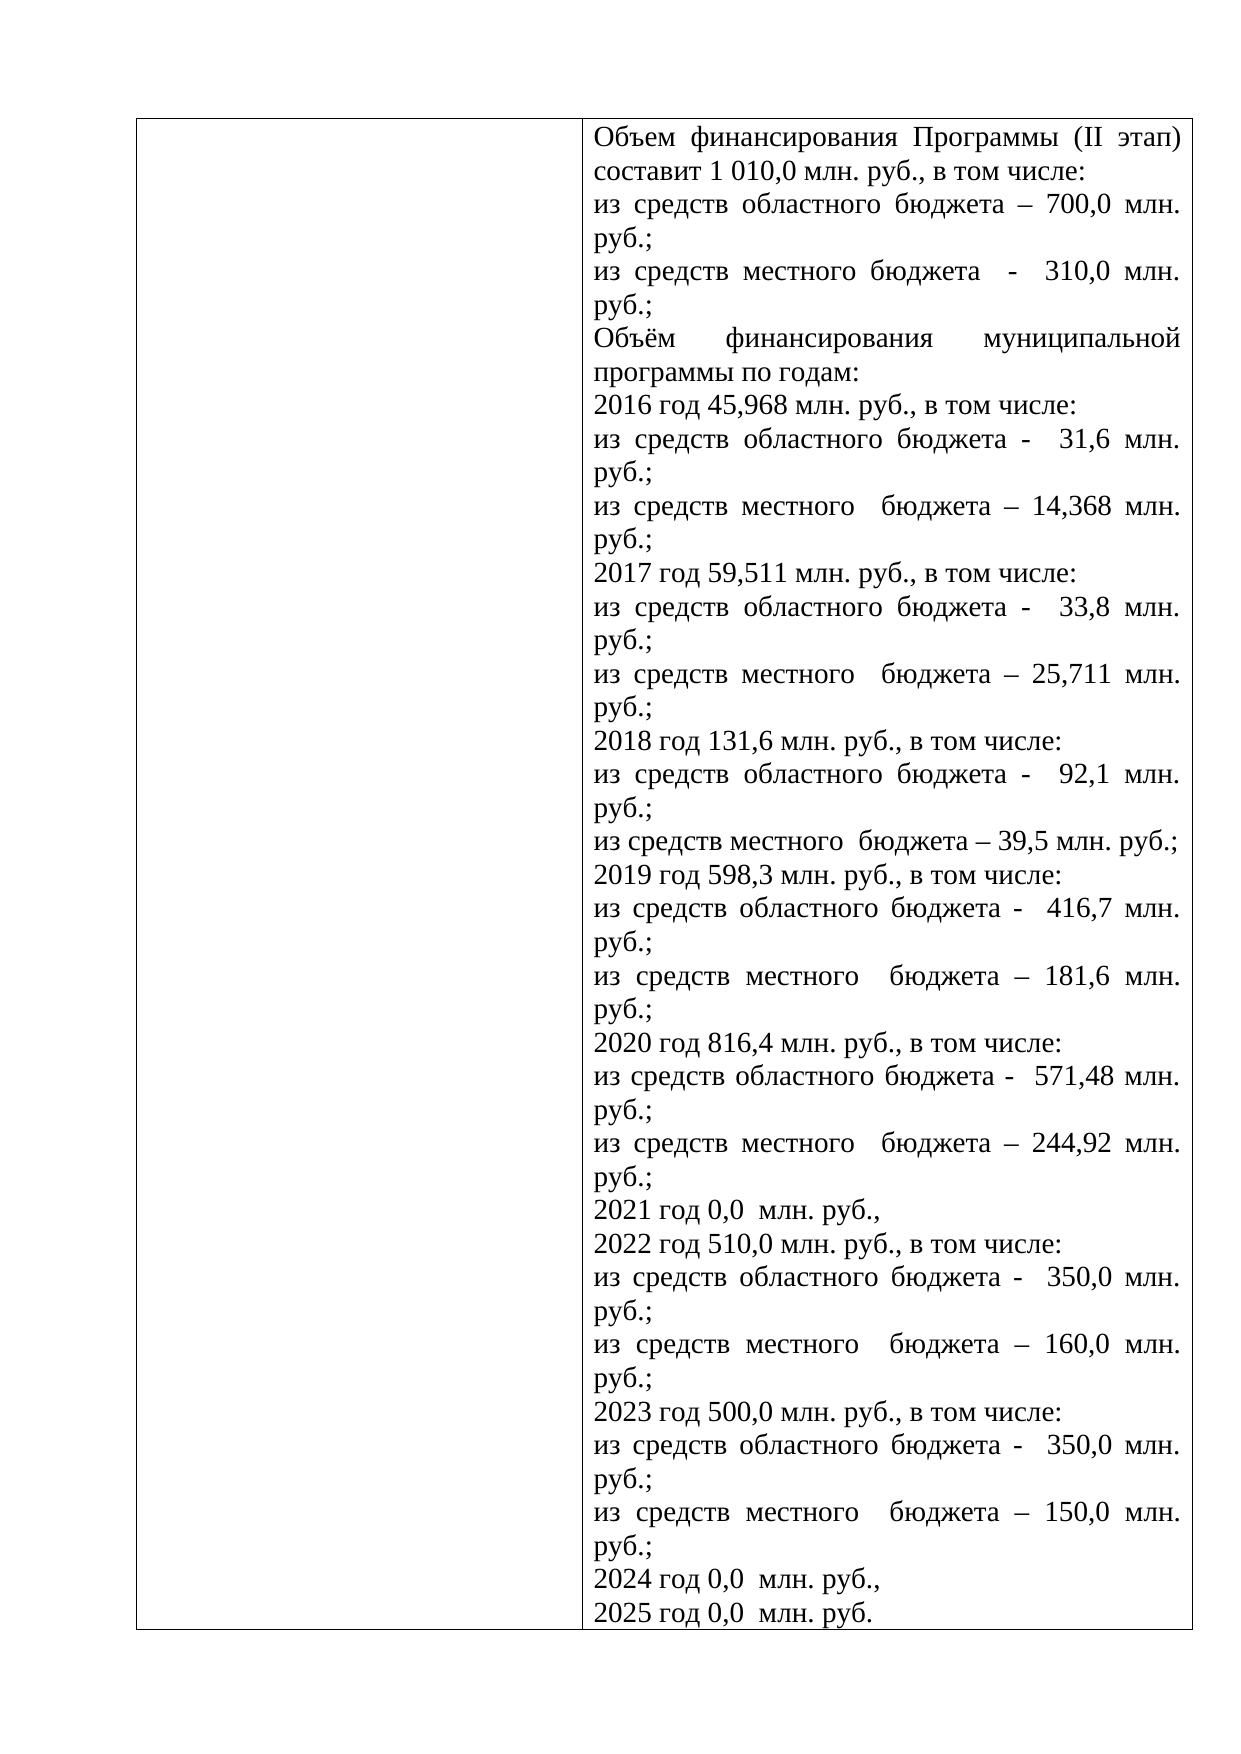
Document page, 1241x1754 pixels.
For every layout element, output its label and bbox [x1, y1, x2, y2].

table_cell [137, 119, 582, 1628]
table_cell [583, 119, 1192, 1628]
